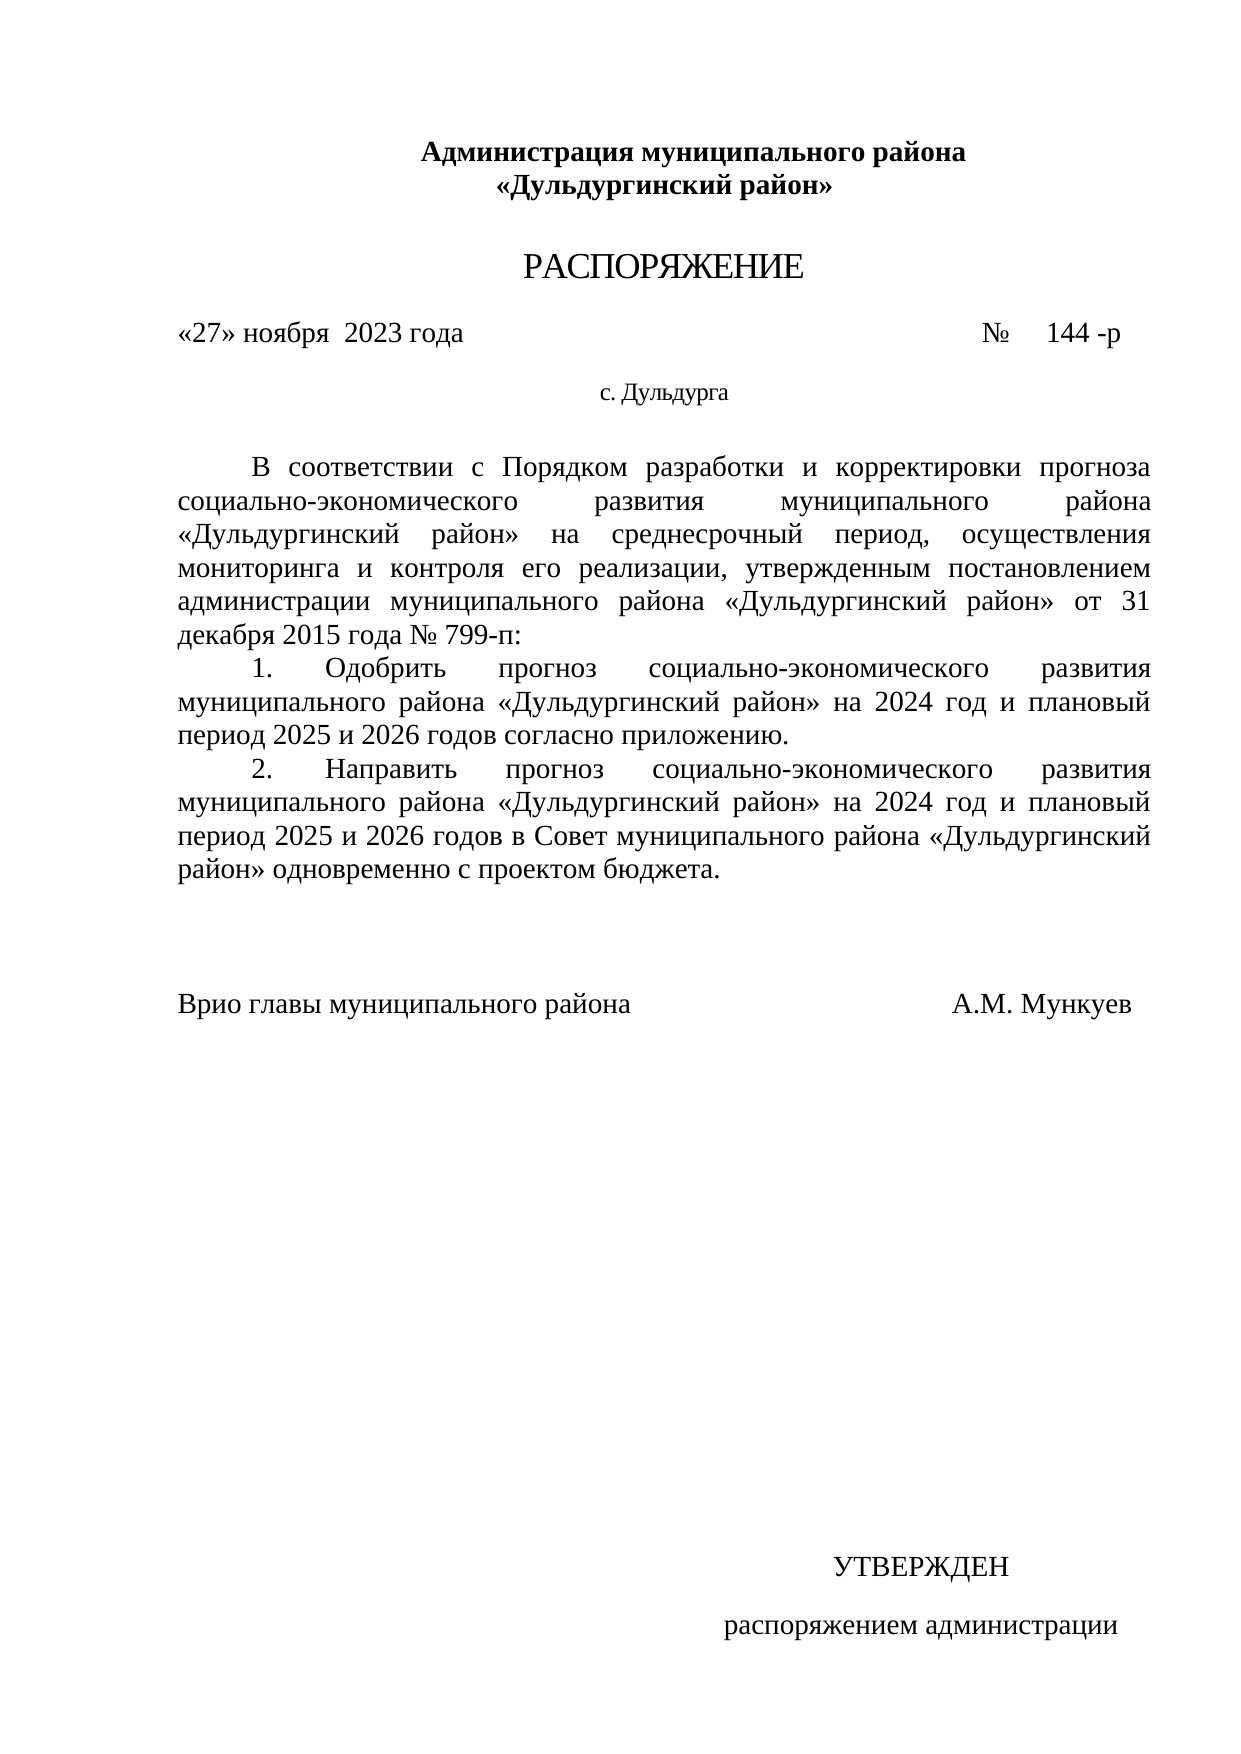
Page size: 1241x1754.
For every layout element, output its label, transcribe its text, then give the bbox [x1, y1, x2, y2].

text РАСПОРЯЖЕНИЕ [177, 244, 1152, 286]
list Одобрить прогноз социально-экономического развития муниципального района «Дульдургинский район» на 2024 год и плановый период 2025 и 2026 годов согласно приложению. [177, 650, 1152, 751]
text «Дульдургинский район» [177, 167, 1152, 201]
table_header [679, 1549, 1163, 1665]
text «27» ноября 2023 года № 144 -р [177, 315, 1152, 348]
list Направить прогноз социально-экономического развития муниципального района «Дульдургинский район» на 2024 год и плановый период 2025 и 2026 годов в Совет муниципального района «Дульдургинский район» одновременно с проектом бюджета. [177, 751, 1152, 885]
text с. Дульдурга [177, 377, 1152, 406]
text Администрация муниципального района [177, 134, 1152, 167]
text Врио главы муниципального района А.М. Мункуев [177, 986, 1152, 1019]
text В соответствии с Порядком разработки и корректировки прогноза социально-экономического развития муниципального района «Дульдургинский район» на среднесрочный период, осуществления мониторинга и контроля его реализации, утвержденным постановлением администрации муниципального района «Дульдургинский район» от 31 декабря 2015 года № 799-п: [177, 449, 1152, 650]
